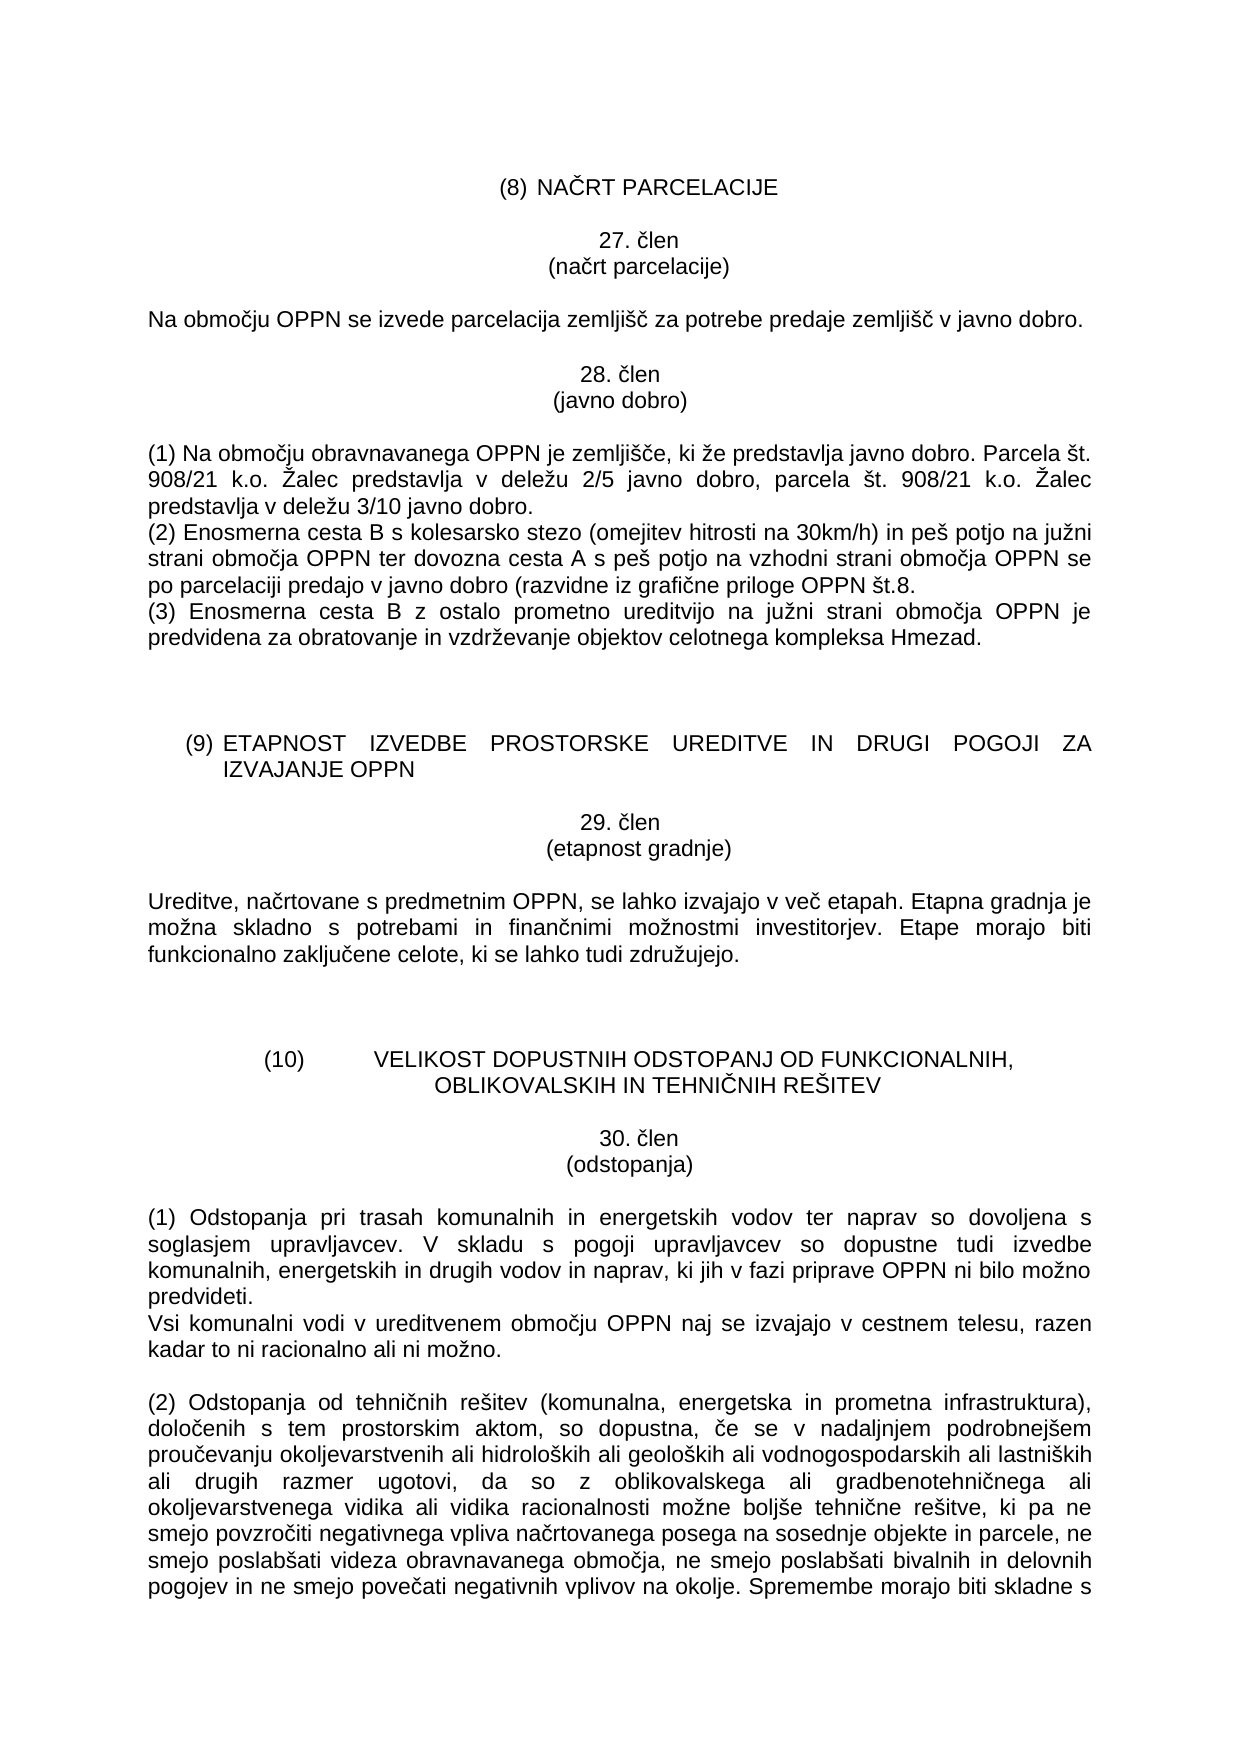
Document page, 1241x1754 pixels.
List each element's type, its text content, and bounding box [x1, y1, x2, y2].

text (etapnost gradnje) [185, 835, 1093, 862]
text Na območju OPPN se izvede parcelacija zemljišč za potrebe predaje zemljišč v javno dobro. [148, 306, 1093, 332]
text (javno dobro) [148, 387, 1093, 413]
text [148, 1389, 1093, 1599]
text 28. člen [148, 361, 1093, 387]
list člen [185, 1125, 1093, 1151]
text 29. člen [148, 809, 1093, 835]
text Vsi komunalni vodi v ureditvenem območju OPPN naj se izvajajo v cestnem telesu, razen kadar to ni racionalno ali ni možno. [148, 1309, 1093, 1362]
text (1) Na območju obravnavanega OPPN je zemljišče, ki že predstavlja javno dobro. Parcela št. 908/21 k.o. Žalec predstavlja v deležu 2/5 javno dobro, parcela št. 908/21 k.o. Žalec predstavlja v deležu 3/10 javno dobro. [148, 440, 1093, 519]
text (2) Enosmerna cesta B s kolesarsko stezo (omejitev hitrosti na 30km/h) in peš potjo na južni strani območja OPPN ter dovozna cesta A s peš potjo na vzhodni strani območja OPPN se po parcelaciji predajo v javno dobro (razvidne iz grafične priloge OPPN št.8. [148, 519, 1093, 598]
text Ureditve, načrtovane s predmetnim OPPN, se lahko izvajajo v več etapah. Etapna gradnja je možna skladno s potrebami in finančnimi možnostmi investitorjev. Etape morajo biti funkcionalno zaključene celote, ki se lahko tudi združujejo. [148, 888, 1093, 967]
text (1) Odstopanja pri trasah komunalnih in energetskih vodov ter naprav so dovoljena s soglasjem upravljavcev. V skladu s pogoji upravljavcev so dopustne tudi izvedbe komunalnih, energetskih in drugih vodov in naprav, ki jih v fazi priprave OPPN ni bilo možno predvideti. [148, 1204, 1093, 1309]
list NAČRT PARCELACIJE [185, 174, 1093, 200]
text (3) Enosmerna cesta B z ostalo prometno ureditvijo na južni strani območja OPPN je predvidena za obratovanje in vzdrževanje objektov celotnega kompleksa Hmezad. [148, 598, 1093, 651]
list ETAPNOST IZVEDBE PROSTORSKE UREDITVE IN DRUGI POGOJI ZA IZVAJANJE OPPN [185, 730, 1093, 782]
list VELIKOST DOPUSTNIH ODSTOPANJ OD FUNKCIONALNIH, OBLIKOVALSKIH IN TEHNIČNIH REŠITEV [185, 1046, 1093, 1099]
text (načrt parcelacije) [185, 253, 1093, 279]
text 27. člen [185, 227, 1093, 253]
text (odstopanja) [148, 1151, 1093, 1178]
